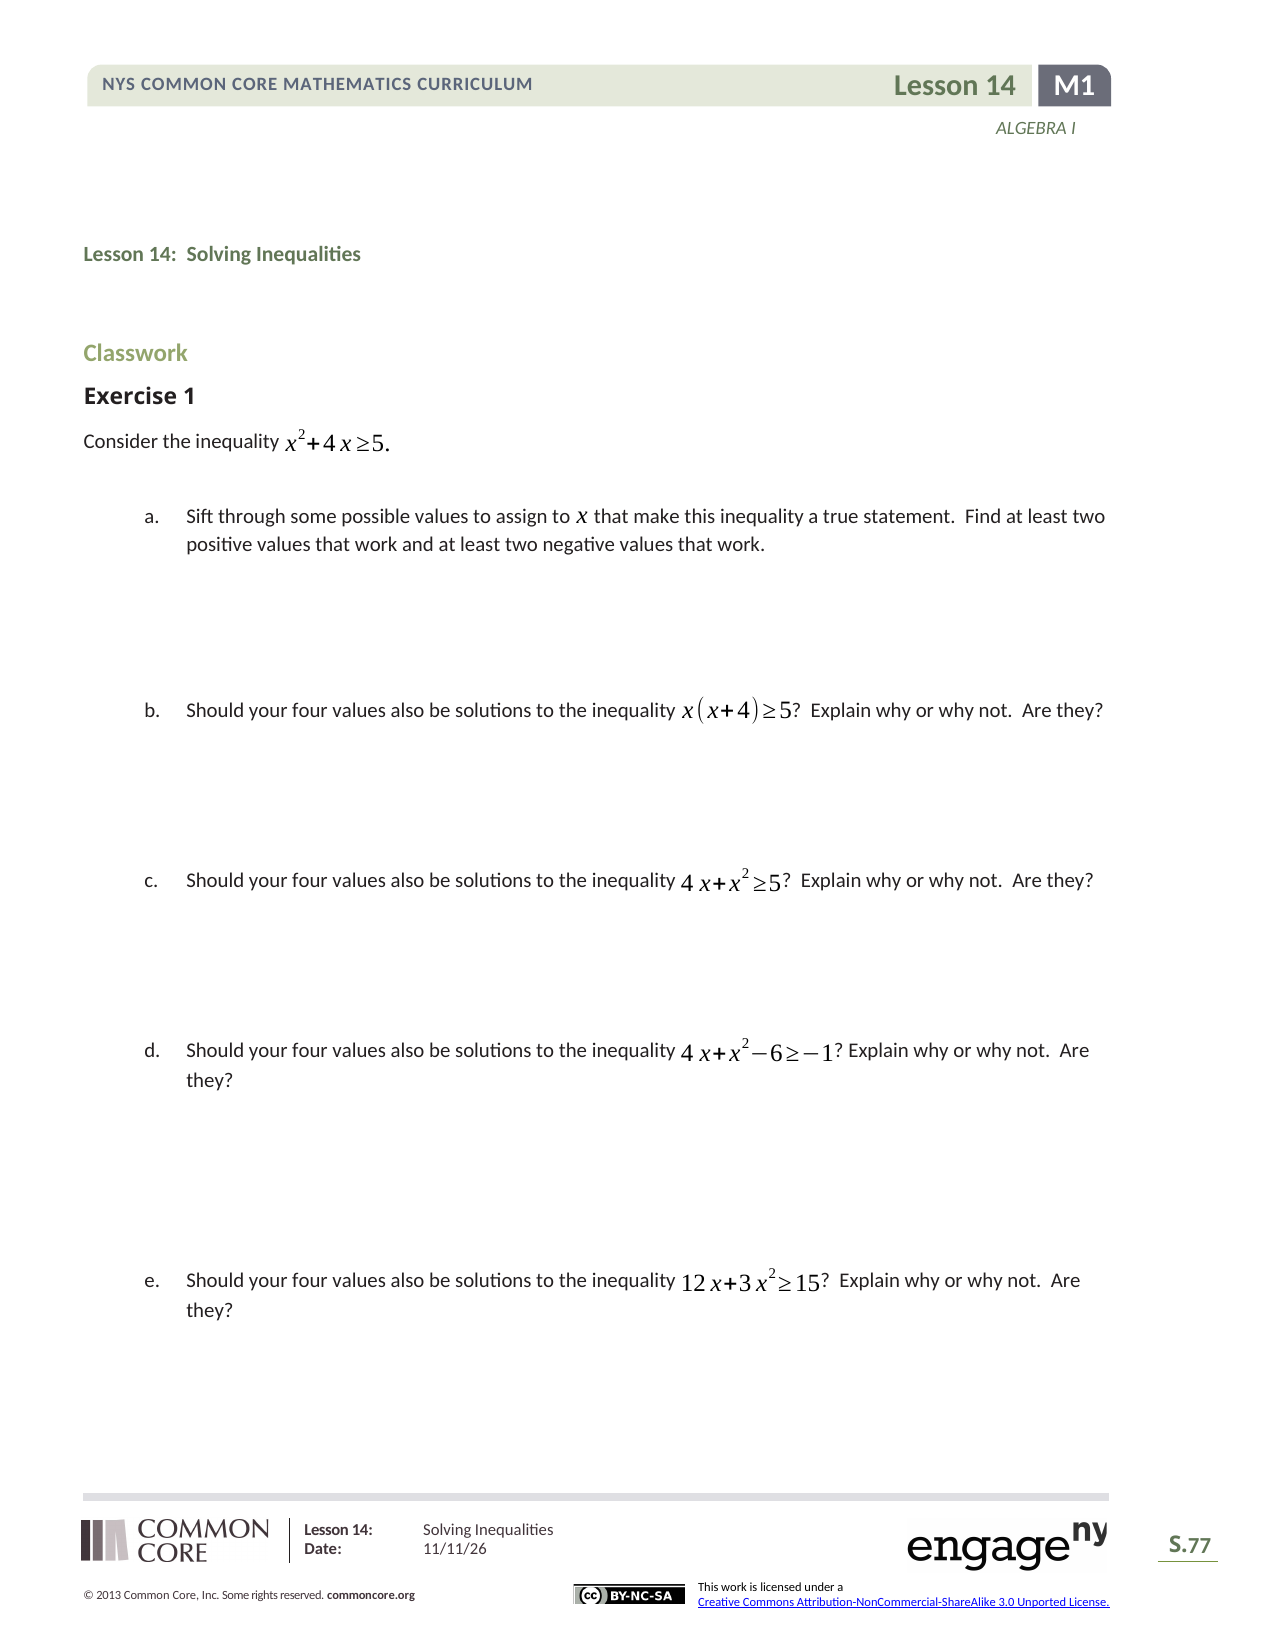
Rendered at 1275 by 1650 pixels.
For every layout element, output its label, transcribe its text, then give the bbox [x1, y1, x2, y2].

text Lesson 14: Solving Inequalities [83, 201, 1108, 272]
list Should your four values also be solutions to the inequality ? Explain why or why not. Are they? [144, 1265, 1108, 1322]
text Classwork [83, 338, 1108, 367]
text Consider the inequality [83, 425, 1108, 456]
list Sift through some possible values to assign to that make this inequality a true statement. Find at least two positive values that work and at least two negative values that work. [144, 502, 1108, 556]
picture [81, 1517, 269, 1562]
list Should your four values also be solutions to the inequality ? Explain why or why not. Are they? [144, 1035, 1108, 1093]
text Exercise 1 [83, 380, 1108, 411]
picture [906, 1518, 1107, 1573]
list Should your four values also be solutions to the inequality ? Explain why or why not. Are they? [144, 695, 1108, 725]
picture [572, 1584, 685, 1604]
list Should your four values also be solutions to the inequality ? Explain why or why not. Are they? [144, 864, 1108, 896]
